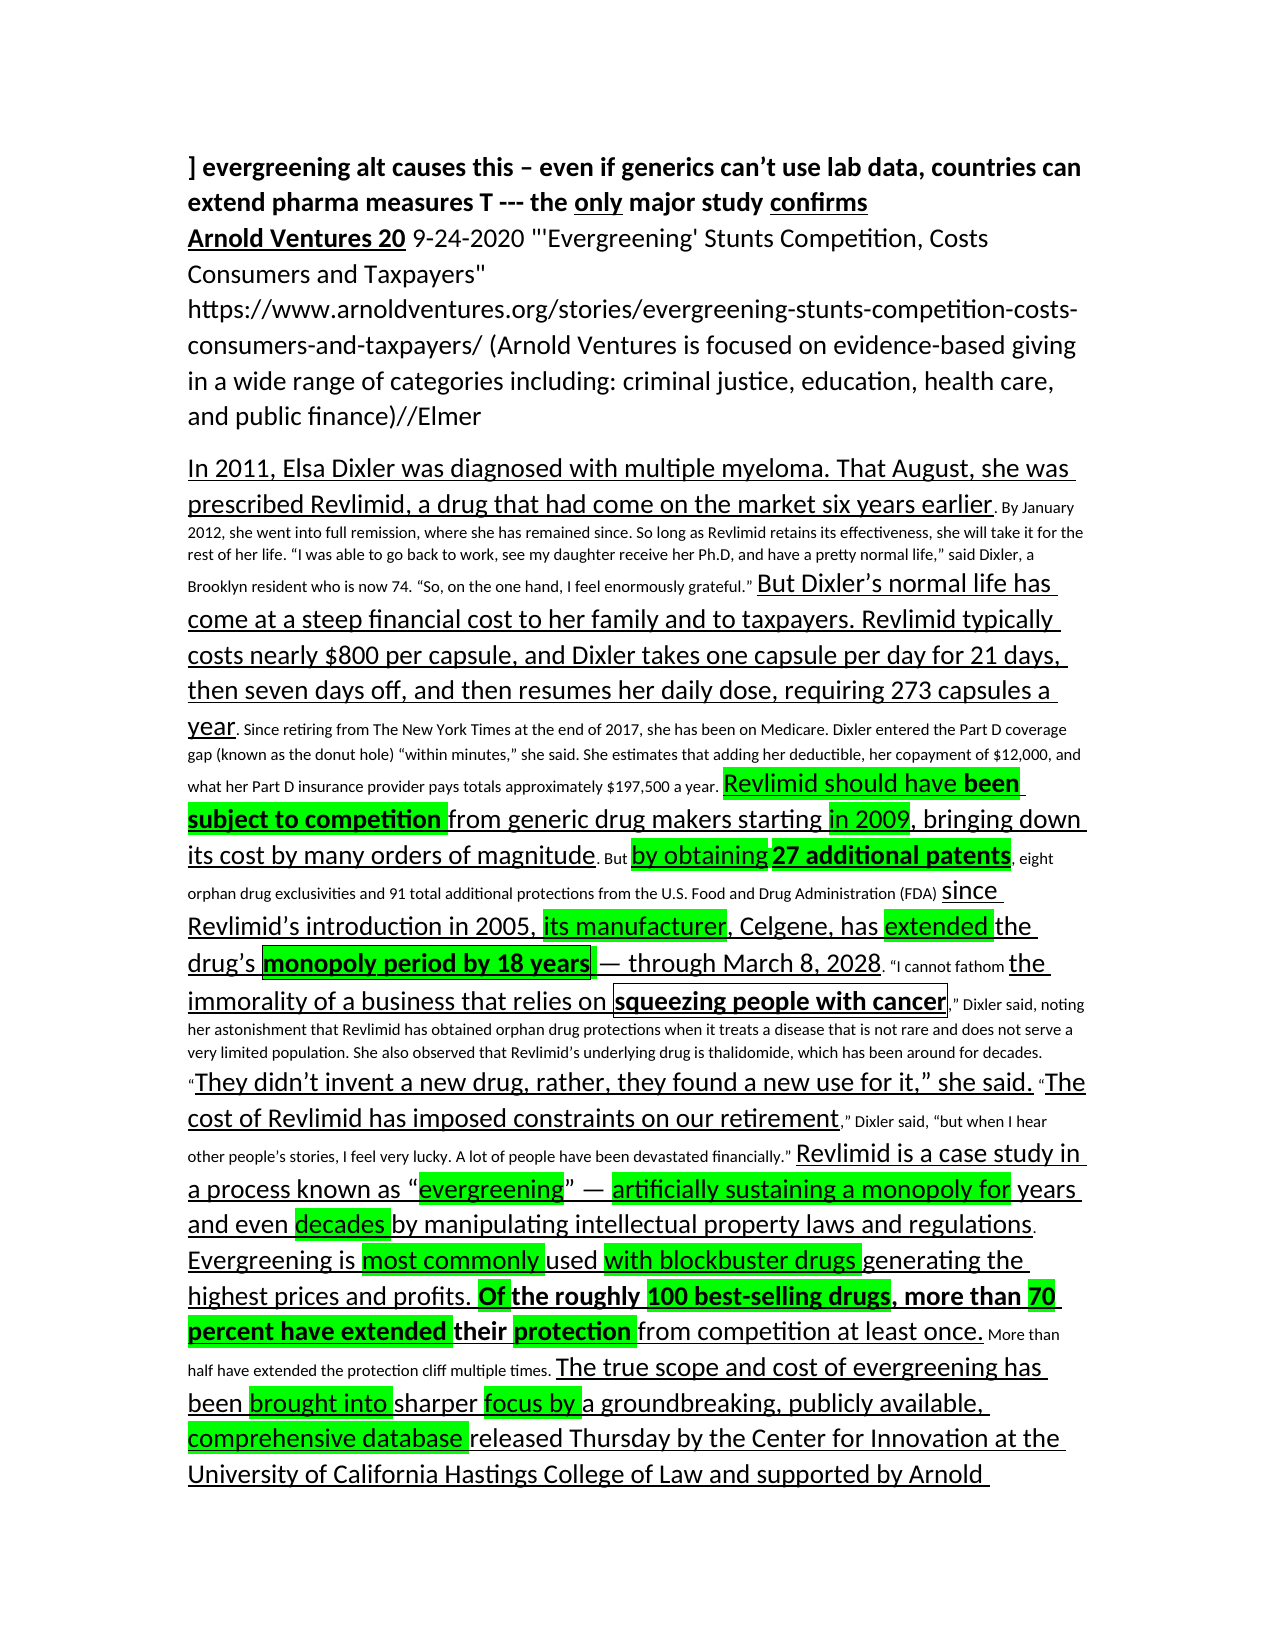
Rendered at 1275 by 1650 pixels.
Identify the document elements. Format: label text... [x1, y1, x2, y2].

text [187, 831, 1087, 1490]
subtitle ] evergreening alt causes this – even if generics can’t use lab data, countries can extend pharma measures T --- the only major study confirms [187, 150, 1087, 219]
text Arnold Ventures 20 9-24-2020 "'Evergreening' Stunts Competition, Costs Consumers and Taxpayers" https://www.arnoldventures.org/stories/evergreening-stunts-competition-costs-consumers-and-taxpayers/ (Arnold Ventures is focused on evidence-based giving in a wide range of categories including: criminal justice, education, health care, and public finance)//Elmer [187, 221, 1087, 432]
